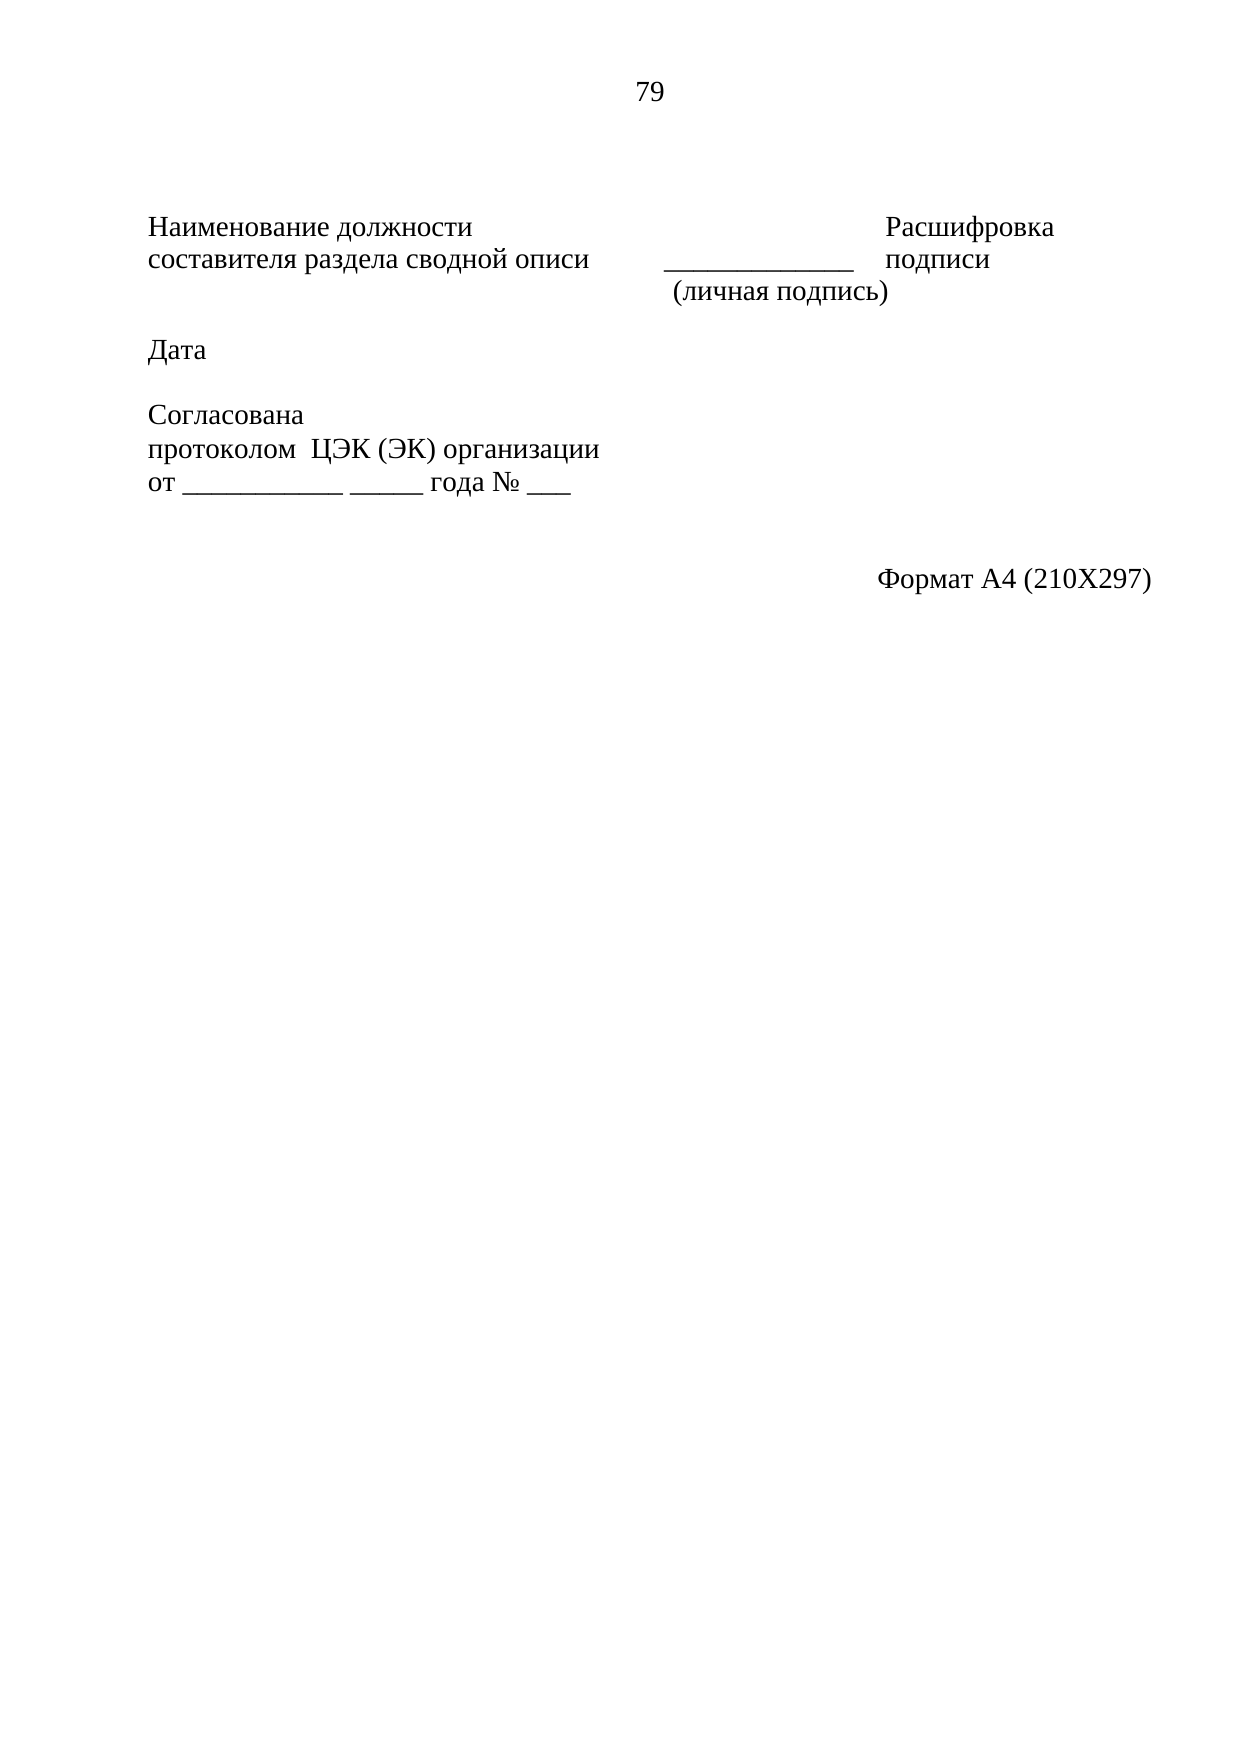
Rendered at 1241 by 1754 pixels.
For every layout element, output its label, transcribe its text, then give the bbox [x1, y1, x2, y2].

text Формат А4 (210Х297) [148, 563, 1152, 595]
text Дата [148, 334, 1152, 366]
text протоколом ЦЭК (ЭК) организации [148, 431, 1152, 464]
text от ___________ _____ года № ___ [148, 464, 1152, 498]
text Наименование должности Расшифровка [148, 211, 1152, 243]
text составителя раздела сводной описи _____________ подписи [148, 243, 1152, 275]
text (личная подпись) [148, 275, 1152, 307]
text Согласована [148, 397, 1152, 431]
